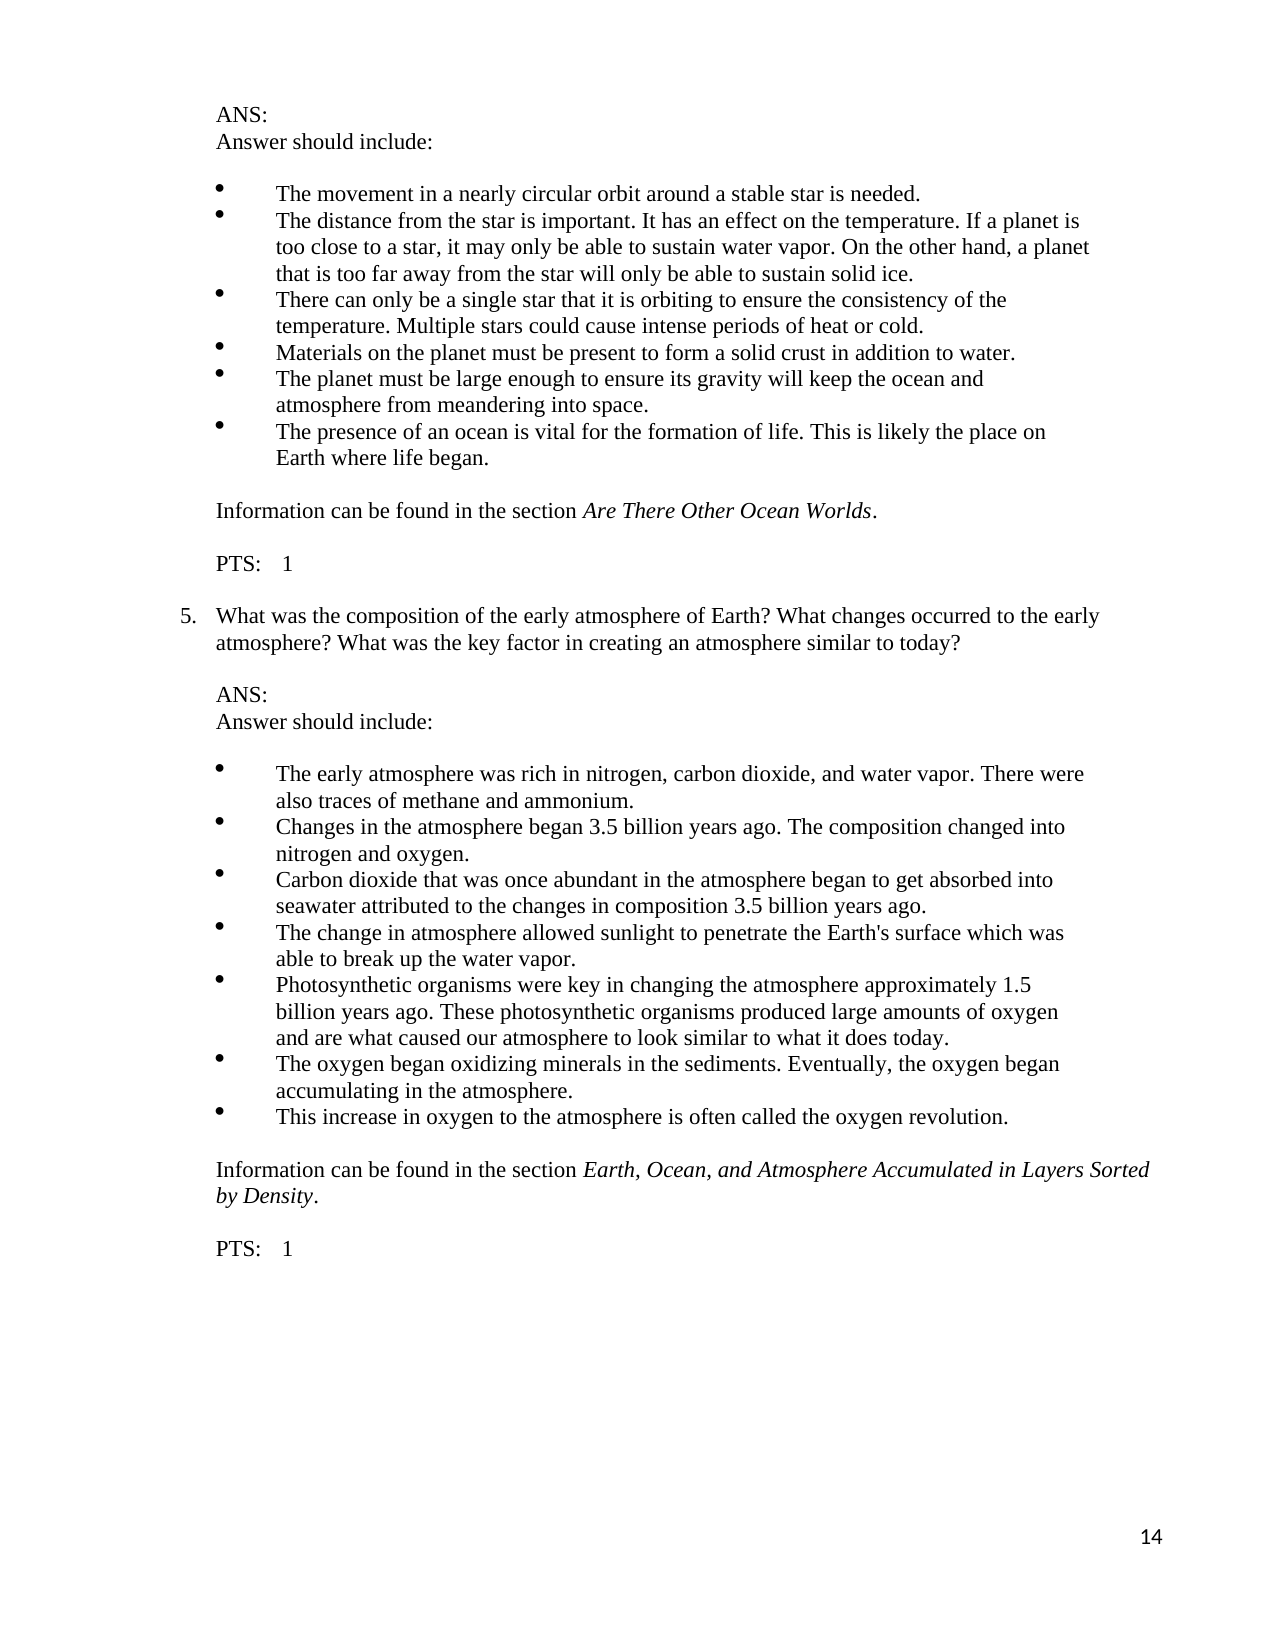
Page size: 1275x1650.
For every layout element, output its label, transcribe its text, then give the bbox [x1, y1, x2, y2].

table_cell  [204, 365, 264, 418]
table_cell  [204, 813, 264, 866]
text PTS: 1 [216, 1235, 1162, 1261]
table_header The movement in a nearly circular orbit around a stable star is needed. [264, 181, 1104, 207]
table_cell  [204, 207, 264, 286]
text Information can be found in the section Earth, Ocean, and Atmosphere Accumulated in Layers Sorted by Density. [216, 1156, 1162, 1208]
table_cell  [204, 418, 264, 470]
table_cell  [204, 339, 264, 365]
text Information can be found in the section Are There Other Ocean Worlds. [216, 497, 1162, 523]
table_cell  [204, 286, 264, 339]
table_cell  [204, 866, 264, 919]
table_cell The oxygen began oxidizing minerals in the sediments. Eventually, the oxygen began accumulating in the atmosphere. [264, 1050, 1104, 1103]
text Answer should include: [216, 708, 1162, 734]
text Answer should include: [216, 128, 1162, 154]
table_header  [204, 181, 264, 207]
table_cell The change in atmosphere allowed sunlight to penetrate the Earth's surface which was able to break up the water vapor. [264, 919, 1104, 971]
table_cell  [204, 1050, 264, 1103]
table_cell Carbon dioxide that was once abundant in the atmosphere began to get absorbed into seawater attributed to the changes in composition 3.5 billion years ago. [264, 866, 1104, 919]
table_cell The presence of an ocean is vital for the formation of life. This is likely the place on Earth where life began. [264, 418, 1104, 470]
text ANS: [216, 101, 1162, 128]
table_cell  [204, 971, 264, 1050]
table_header  [204, 761, 264, 813]
table_cell Changes in the atmosphere began 3.5 billion years ago. The composition changed into nitrogen and oxygen. [264, 813, 1104, 866]
text 5. What was the composition of the early atmosphere of Earth? What changes occurred to the early atmosphere? What was the key factor in creating an atmosphere similar to today? [150, 602, 1162, 655]
table_cell The planet must be large enough to ensure its gravity will keep the ocean and atmosphere from meandering into space. [264, 365, 1104, 418]
table_cell  [204, 1103, 264, 1129]
table_cell The distance from the star is important. It has an effect on the temperature. If a planet is too close to a star, it may only be able to sustain water vapor. On the other hand, a planet that is too far away from the star will only be able to sustain solid ice. [264, 207, 1104, 286]
table_cell Materials on the planet must be present to form a solid crust in addition to water. [264, 339, 1104, 365]
table_cell  [204, 919, 264, 971]
table_cell Photosynthetic organisms were key in changing the atmosphere approximately 1.5 billion years ago. These photosynthetic organisms produced large amounts of oxygen and are what caused our atmosphere to look similar to what it does today. [264, 971, 1104, 1050]
text PTS: 1 [216, 549, 1162, 576]
text ANS: [216, 681, 1162, 708]
table_cell This increase in oxygen to the atmosphere is often called the oxygen revolution. [264, 1103, 1104, 1129]
table_header The early atmosphere was rich in nitrogen, carbon dioxide, and water vapor. There were also traces of methane and ammonium. [264, 761, 1104, 813]
table_cell There can only be a single star that it is orbiting to ensure the consistency of the temperature. Multiple stars could cause intense periods of heat or cold. [264, 286, 1104, 339]
